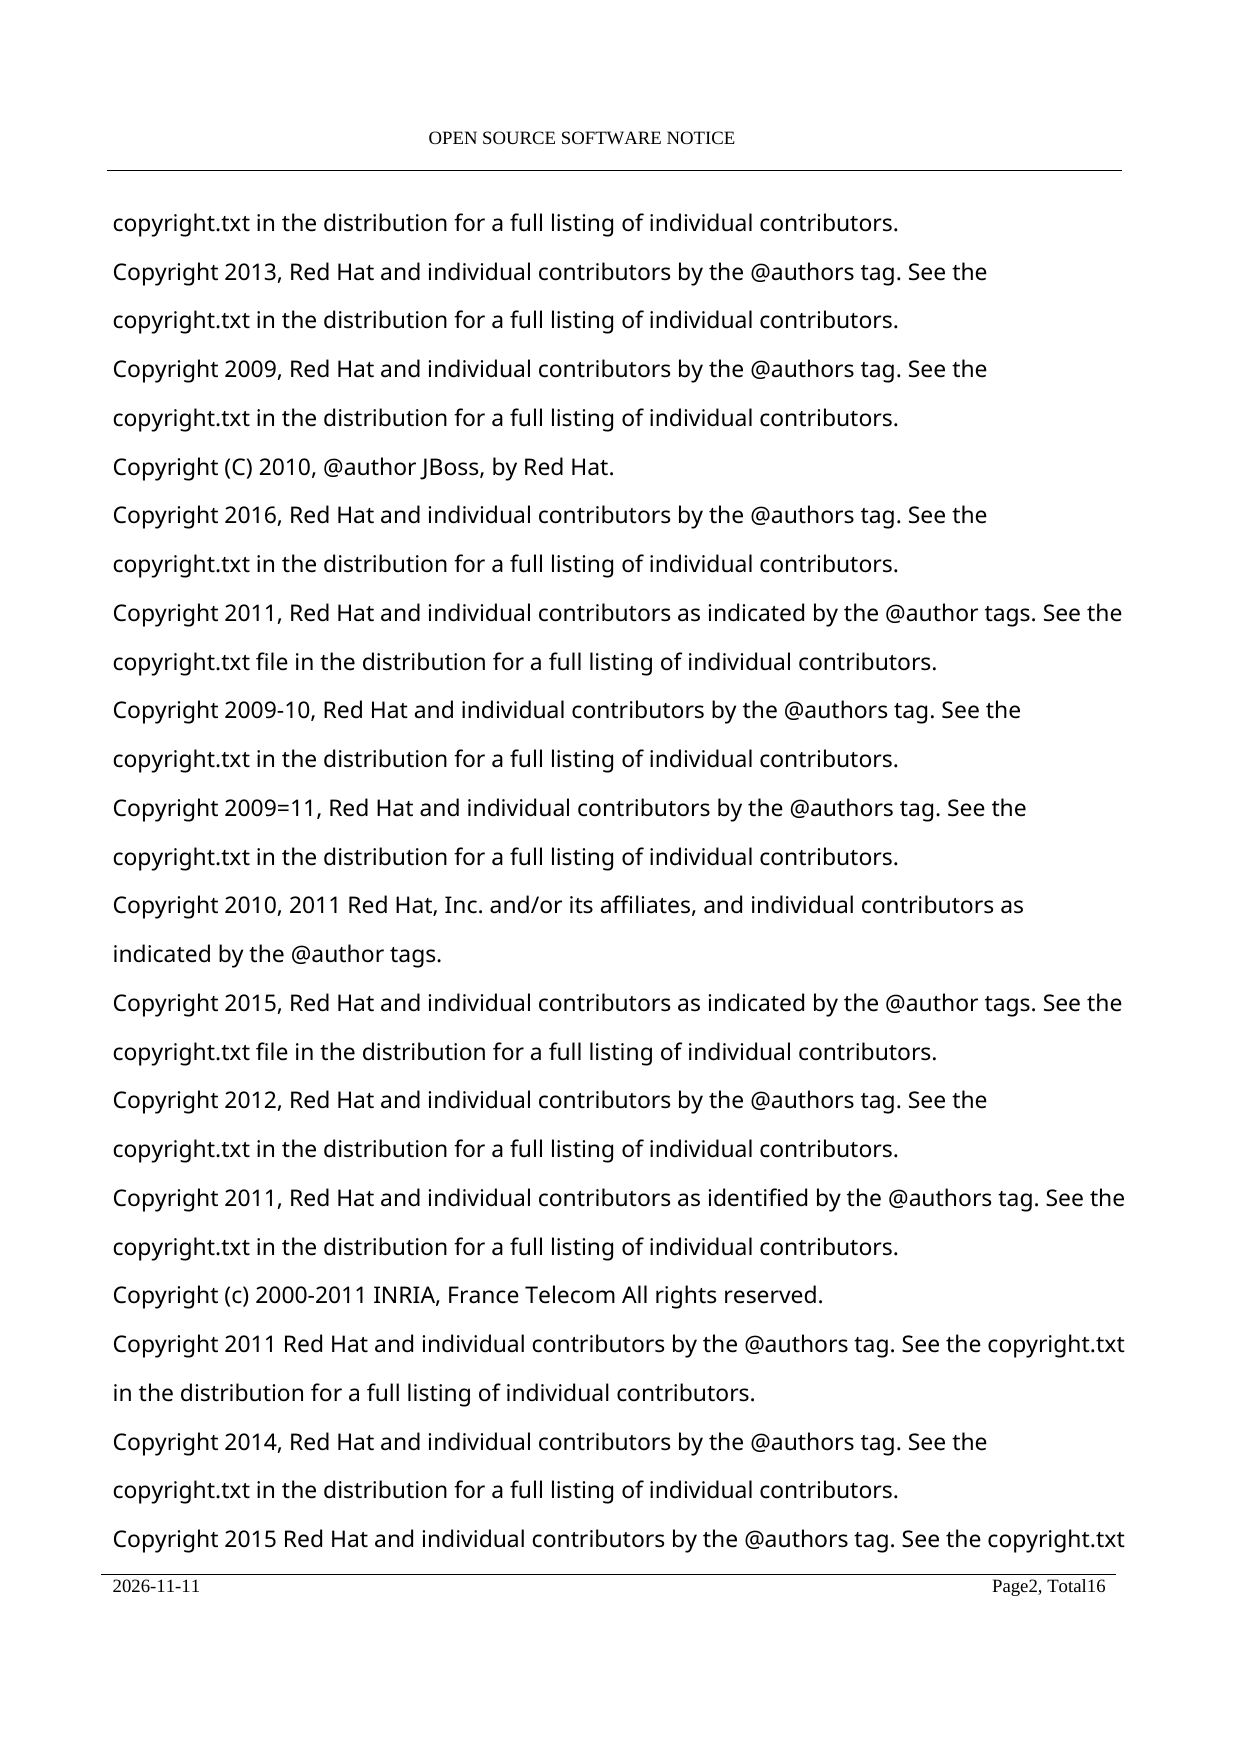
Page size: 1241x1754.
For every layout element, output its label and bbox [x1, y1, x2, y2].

text [112, 206, 1128, 1555]
